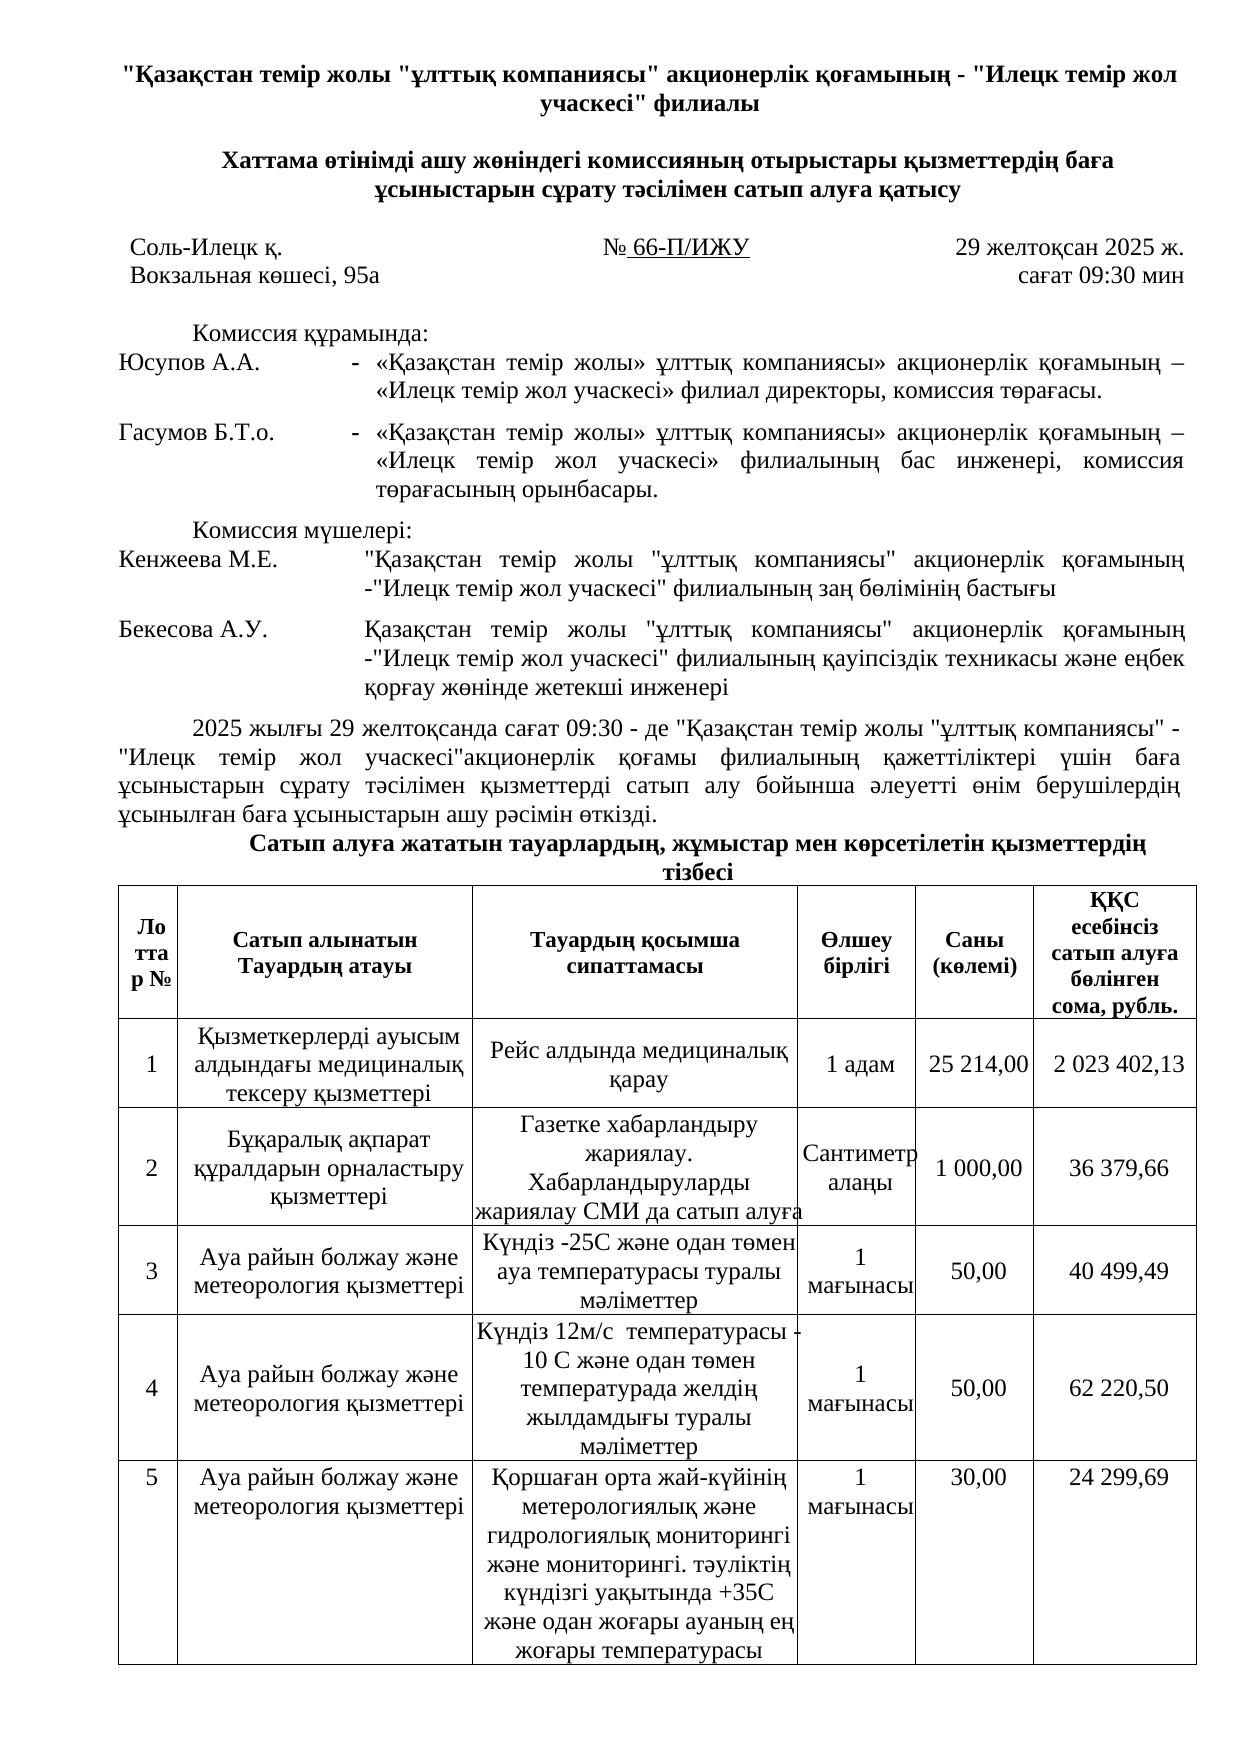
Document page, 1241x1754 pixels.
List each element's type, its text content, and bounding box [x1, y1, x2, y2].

table_cell 4 [119, 1315, 177, 1460]
table_header № 66-П/ИЖУ [499, 232, 868, 289]
table_cell 3 [119, 1226, 177, 1313]
text Комиссия мүшелері: [118, 515, 1181, 544]
table_cell - [340, 417, 364, 515]
text 2025 жылғы 29 желтоқсанда сағат 09:30 - де "Қазақстан темір жолы "ұлттық компаниясы" - "Илецк темір жол учаскесі"акционерлік қоғамы филиалының қажеттіліктері үшін баға ұсыныстарын сұрату тәсілімен қызметтерді сатып алу бойынша әлеуетті өнім берушілердің ұсынылған баға ұсыныстарын ашу рәсімін өткізді. [118, 713, 1181, 828]
table_cell Бұқаралық ақпарат құралдарын орналастыру қызметтері [178, 1108, 472, 1224]
table_cell Ауа райын болжау және метеорология қызметтері [178, 1315, 472, 1460]
table_cell Бекесова А.У. [118, 614, 353, 713]
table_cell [473, 1461, 797, 1664]
list Сатып алуға жататын тауарлардың, жұмыстар мен көрсетілетін қызметтердің тізбесі [215, 828, 1181, 885]
table_cell 1 мағынасы [798, 1461, 915, 1664]
table_cell 5 [119, 1461, 177, 1664]
text Комиссия құрамында: [118, 318, 1181, 347]
table_cell 2 023 402,13 [1034, 1019, 1196, 1107]
table_cell «Қазақстан темір жолы» ұлттық компаниясы» акционерлік қоғамының – «Илецк темір жол учаскесі» филиалының бас инженері, комиссия төрағасының орынбасары. [364, 417, 1196, 515]
table_cell 1 [119, 1019, 177, 1107]
table_header Саны (көлемі) [916, 886, 1033, 1018]
table_cell Ауа райын болжау және метеорология қызметтері [178, 1226, 472, 1313]
table_cell 1 000,00 [916, 1108, 1033, 1224]
table_cell 25 214,00 [916, 1019, 1033, 1107]
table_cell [178, 1461, 472, 1664]
table_cell 62 220,50 [1034, 1315, 1196, 1460]
table_cell Қазақстан темір жолы "ұлттық компаниясы" акционерлік қоғамының -"Илецк темір жол учаскесі" филиалының қауіпсіздік техникасы және еңбек қорғау жөнінде жетекші инженері [353, 614, 1196, 713]
text "Қазақстан темір жолы "ұлттық компаниясы" акционерлік қоғамының - "Илецк темір жол учаскесі" филиалы [118, 59, 1181, 117]
table_cell Гасумов Б.Т.о. [118, 417, 340, 515]
table_header «Қазақстан темір жолы» ұлттық компаниясы» акционерлік қоғамының – «Илецк темір жол учаскесі» филиал директоры, комиссия төрағасы. [364, 347, 1196, 417]
table_header - [340, 347, 364, 417]
table_cell Қызметкерлерді ауысым алдындағы медициналық тексеру қызметтері [178, 1019, 472, 1107]
table_header Лоттар № [119, 886, 177, 1018]
table_header Соль-Илецк қ. Вокзальная көшесі, 95а [118, 232, 498, 289]
table_cell Рейс алдында медициналық қарау [473, 1019, 797, 1107]
table_cell Сантиметр алаңы [798, 1108, 915, 1224]
table_cell 30,00 [916, 1461, 1033, 1664]
text Хаттама өтінімді ашу жөніндегі комиссияның отырыстары қызметтердің баға ұсыныстарын сұрату тәсілімен сатып алуға қатысу [154, 145, 1181, 203]
table_header Тауардың қосымша сипаттамасы [473, 886, 797, 1018]
table_header ҚҚС есебінсіз сатып алуға бөлінген сома, рубль. [1034, 886, 1196, 1018]
table_header "Қазақстан темір жолы "ұлттық компаниясы" акционерлік қоғамының -"Илецк темір жол учаскесі" филиалының заң бөлімінің бастығы [353, 544, 1196, 614]
table_header Сатып алынатын Тауардың атауы [178, 886, 472, 1018]
table_header 29 желтоқсан 2025 ж. сағат 09:30 мин [868, 232, 1210, 289]
table_cell Газетке хабарландыру жариялау. Хабарландыруларды жариялау СМИ да сатып алуға [473, 1108, 797, 1224]
table_cell 1 мағынасы [798, 1226, 915, 1313]
table_cell 50,00 [916, 1226, 1033, 1313]
table_cell 1 адам [798, 1019, 915, 1107]
table_cell Күндіз -25С және одан төмен ауа температурасы туралы мәліметтер [473, 1226, 797, 1313]
table_cell 40 499,49 [1034, 1226, 1196, 1313]
table_header Юсупов А.А. [118, 347, 340, 417]
table_cell 50,00 [916, 1315, 1033, 1460]
table_cell 1 мағынасы [798, 1315, 915, 1460]
table_cell Күндіз 12м/с температурасы -10 С және одан төмен температурада желдің жылдамдығы туралы мәліметтер [473, 1315, 797, 1460]
table_header Кенжеева М.Е. [118, 544, 353, 614]
table_cell 36 379,66 [1034, 1108, 1196, 1224]
table_header Өлшеу бірлігі [798, 886, 915, 1018]
table_cell 24 299,69 [1034, 1461, 1196, 1664]
table_cell 2 [119, 1108, 177, 1224]
